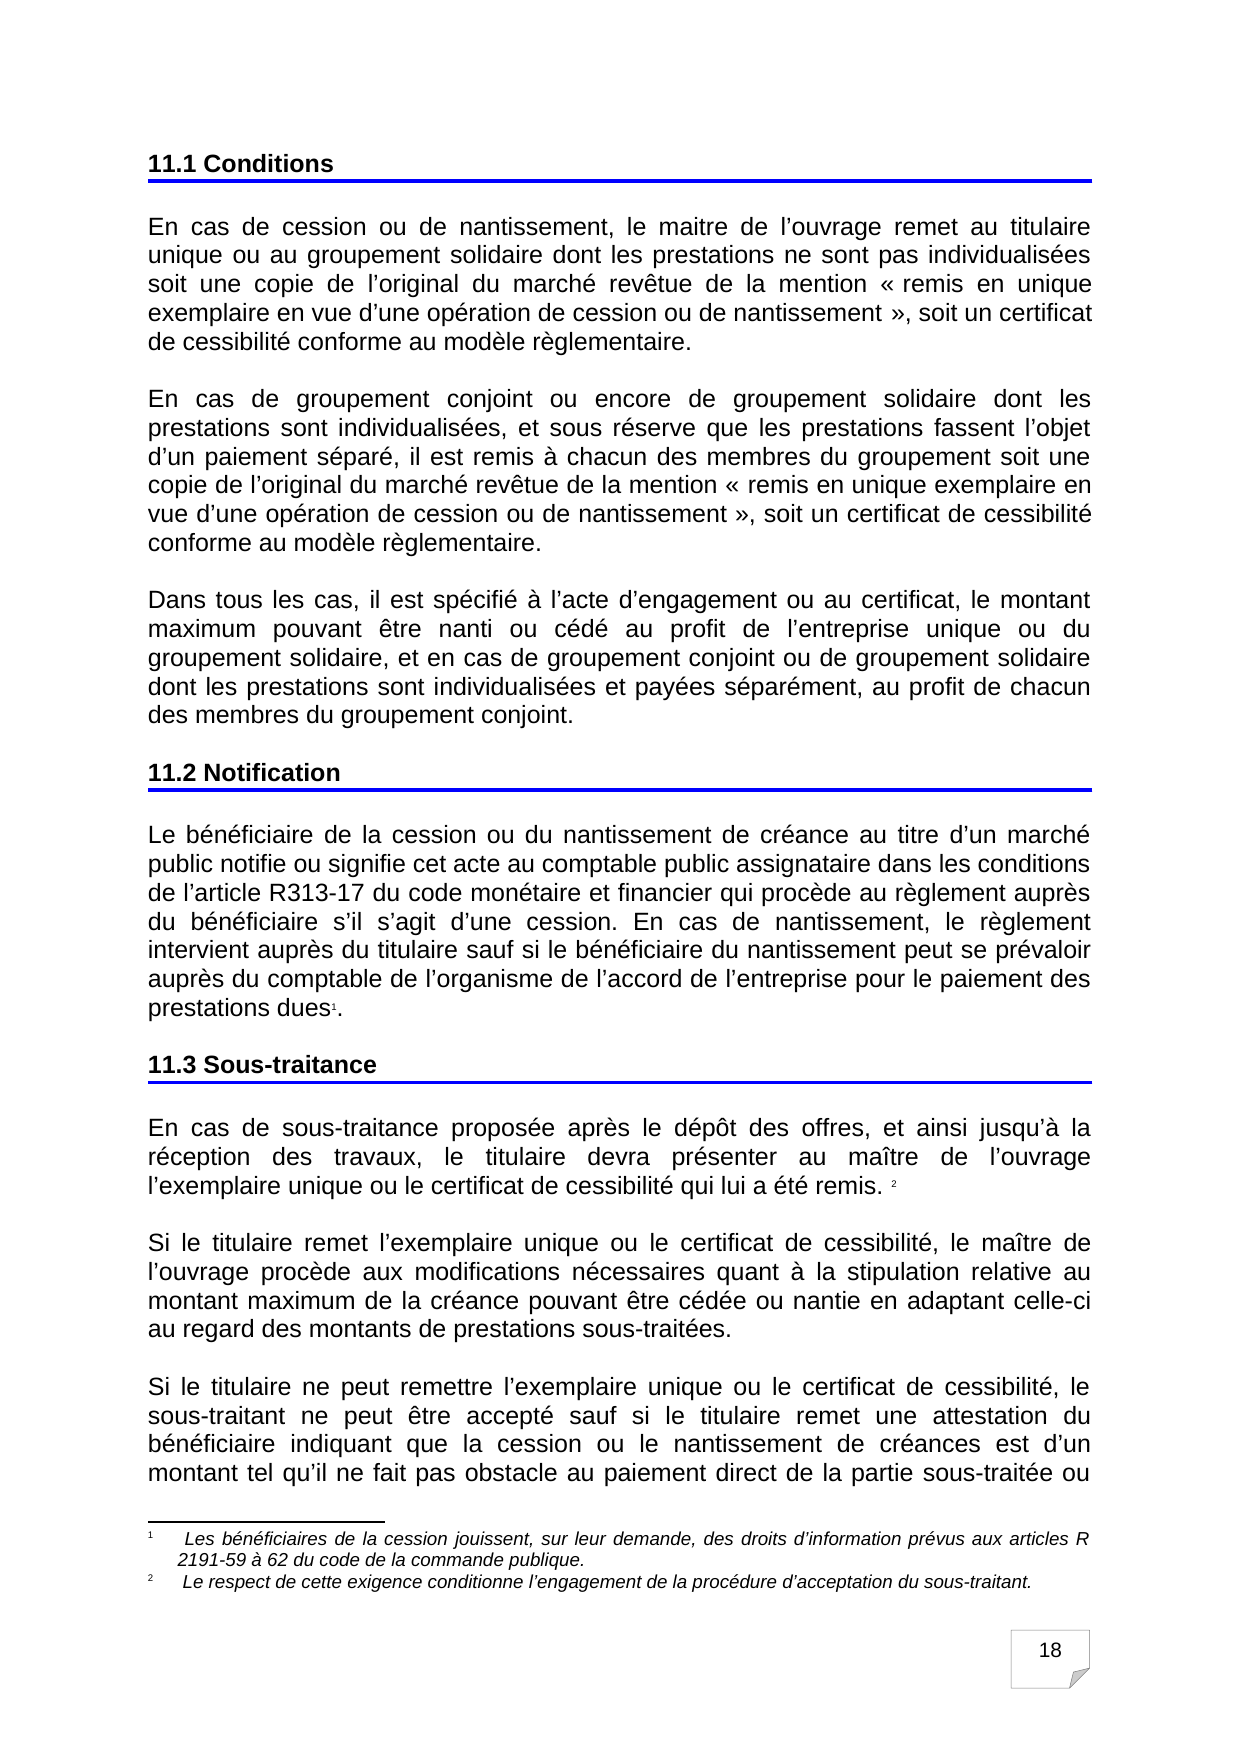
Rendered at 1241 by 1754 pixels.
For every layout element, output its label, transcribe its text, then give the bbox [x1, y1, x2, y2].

text 11.2 Notification [148, 758, 1092, 788]
text Dans tous les cas, il est spécifié à l’acte d’engagement ou au certificat, le montant maximum pouvant être nanti ou cédé au profit de l’entreprise unique ou du groupement solidaire, et en cas de groupement conjoint ou de groupement solidaire dont les prestations sont individualisées et payées séparément, au profit de chacun des membres du groupement conjoint. [148, 585, 1092, 729]
text Le bénéficiaire de la cession ou du nantissement de créance au titre d’un marché public notifie ou signifie cet acte au comptable public assignataire dans les conditions de l’article R313-17 du code monétaire et financier qui procède au règlement auprès du bénéficiaire s’il s’agit d’une cession. En cas de nantissement, le règlement intervient auprès du titulaire sauf si le bénéficiaire du nantissement peut se prévaloir auprès du comptable de l’organisme de l’accord de l’entreprise pour le paiement des prestations dues. [148, 820, 1092, 1022]
text Si le titulaire remet l’exemplaire unique ou le certificat de cessibilité, le maître de l’ouvrage procède aux modifications nécessaires quant à la stipulation relative au montant maximum de la créance pouvant être cédée ou nantie en adaptant celle-ci au regard des montants de prestations sous-traitées. [148, 1228, 1092, 1343]
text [148, 1372, 1092, 1487]
text 11.3 Sous-traitance [148, 1050, 1092, 1081]
text En cas de cession ou de nantissement, le maitre de l’ouvrage remet au titulaire unique ou au groupement solidaire dont les prestations ne sont pas individualisées soit une copie de l’original du marché revêtue de la mention « remis en unique exemplaire en vue d’une opération de cession ou de nantissement », soit un certificat de cessibilité conforme au modèle règlementaire. [148, 211, 1092, 355]
text En cas de sous-traitance proposée après le dépôt des offres, et ainsi jusqu’à la réception des travaux, le titulaire devra présenter au maître de l’ouvrage l’exemplaire unique ou le certificat de cessibilité qui lui a été remis. [148, 1113, 1092, 1199]
text En cas de groupement conjoint ou encore de groupement solidaire dont les prestations sont individualisées, et sous réserve que les prestations fassent l’objet d’un paiement séparé, il est remis à chacun des membres du groupement soit une copie de l’original du marché revêtue de la mention « remis en unique exemplaire en vue d’une opération de cession ou de nantissement », soit un certificat de cessibilité conforme au modèle règlementaire. [148, 384, 1092, 556]
text 11.1 Conditions [148, 149, 1092, 179]
